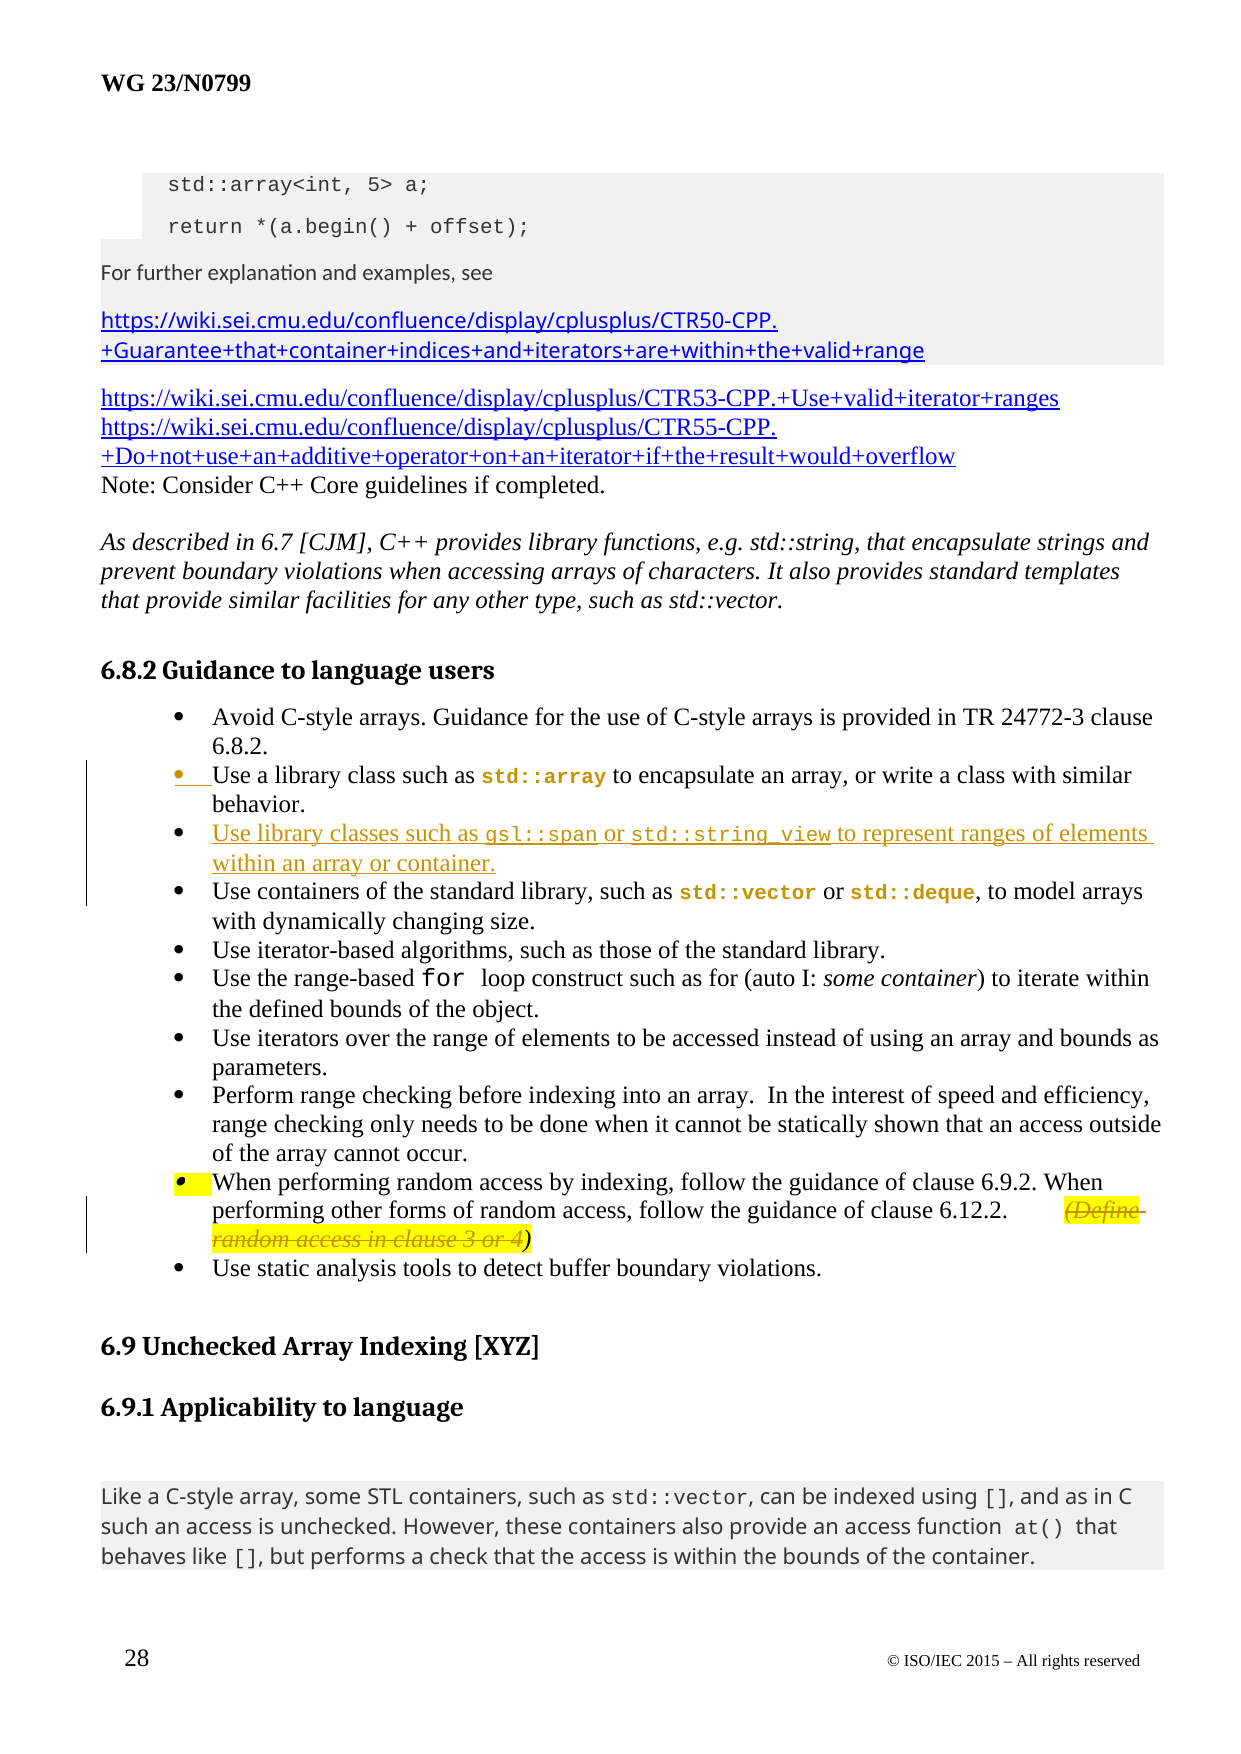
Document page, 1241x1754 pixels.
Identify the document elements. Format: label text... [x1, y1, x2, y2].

list Use static analysis tools to detect buffer boundary violations. [174, 1253, 1164, 1282]
list When performing random access by indexing, follow the guidance of clause 6.9.2. When performing other forms of random access, follow the guidance of clause 6.12.2. ) [174, 1167, 1164, 1253]
list Avoid C-style arrays. Guidance for the use of C-style arrays is provided in TR 24772-3 clause 6.8.2. [174, 702, 1164, 760]
list Use containers of the standard library, such as std::vector or std::deque, to model arrays with dynamically changing size. [174, 876, 1164, 935]
text https://wiki.sei.cmu.edu/confluence/display/cplusplus/CTR53-CPP.+Use+valid+iterator+ranges [101, 383, 1164, 412]
subtitle 6.9 Unchecked Array Indexing [XYZ] [101, 1331, 1164, 1363]
text std::array<int, 5> a; [142, 173, 1164, 197]
list Perform range checking before indexing into an array. In the interest of speed and efficiency, range checking only needs to be done when it cannot be statically shown that an access outside of the array cannot occur. [174, 1081, 1164, 1167]
subtitle 6.8.2 Guidance to language users [101, 655, 1164, 686]
text https://wiki.sei.cmu.edu/confluence/display/cplusplus/CTR55-CPP.+Do+not+use+an+additive+operator+on+an+iterator+if+the+result+would+overflow [101, 412, 1164, 470]
text Like a C-style array, some STL containers, such as std::vector, can be indexed using [], and as in C such an access is unchecked. However, these containers also provide an access function at() that behaves like [], but performs a check that the access is within the bounds of the container. [101, 1481, 1164, 1570]
list Use iterators over the range of elements to be accessed instead of using an array and bounds as parameters. [174, 1023, 1164, 1081]
list Use iterator-based algorithms, such as those of the standard library. [174, 935, 1164, 963]
list Use a library class such as std::array to encapsulate an array, or write a class with similar behavior. [174, 760, 1164, 818]
subtitle 6.9.1 Applicability to language [101, 1392, 1164, 1423]
text For further explanation and examples, see [101, 258, 1164, 286]
text Note: Consider C++ Core guidelines if completed. [101, 470, 1164, 498]
text https://wiki.sei.cmu.edu/confluence/display/cplusplus/CTR50-CPP.+Guarantee+that+container+indices+and+iterators+are+within+the+valid+range [101, 305, 1164, 365]
list Use the range-based for loop construct such as for (auto I: some container) to iterate within the defined bounds of the object. [174, 963, 1164, 1023]
text return *(a.begin() + offset); [142, 216, 1164, 239]
text As described in 6.7 [CJM], C++ provides library functions, e.g. std::string, that encapsulate strings and prevent boundary violations when accessing arrays of characters. It also provides standard templates that provide similar facilities for any other type, such as std::vector. [101, 527, 1164, 613]
